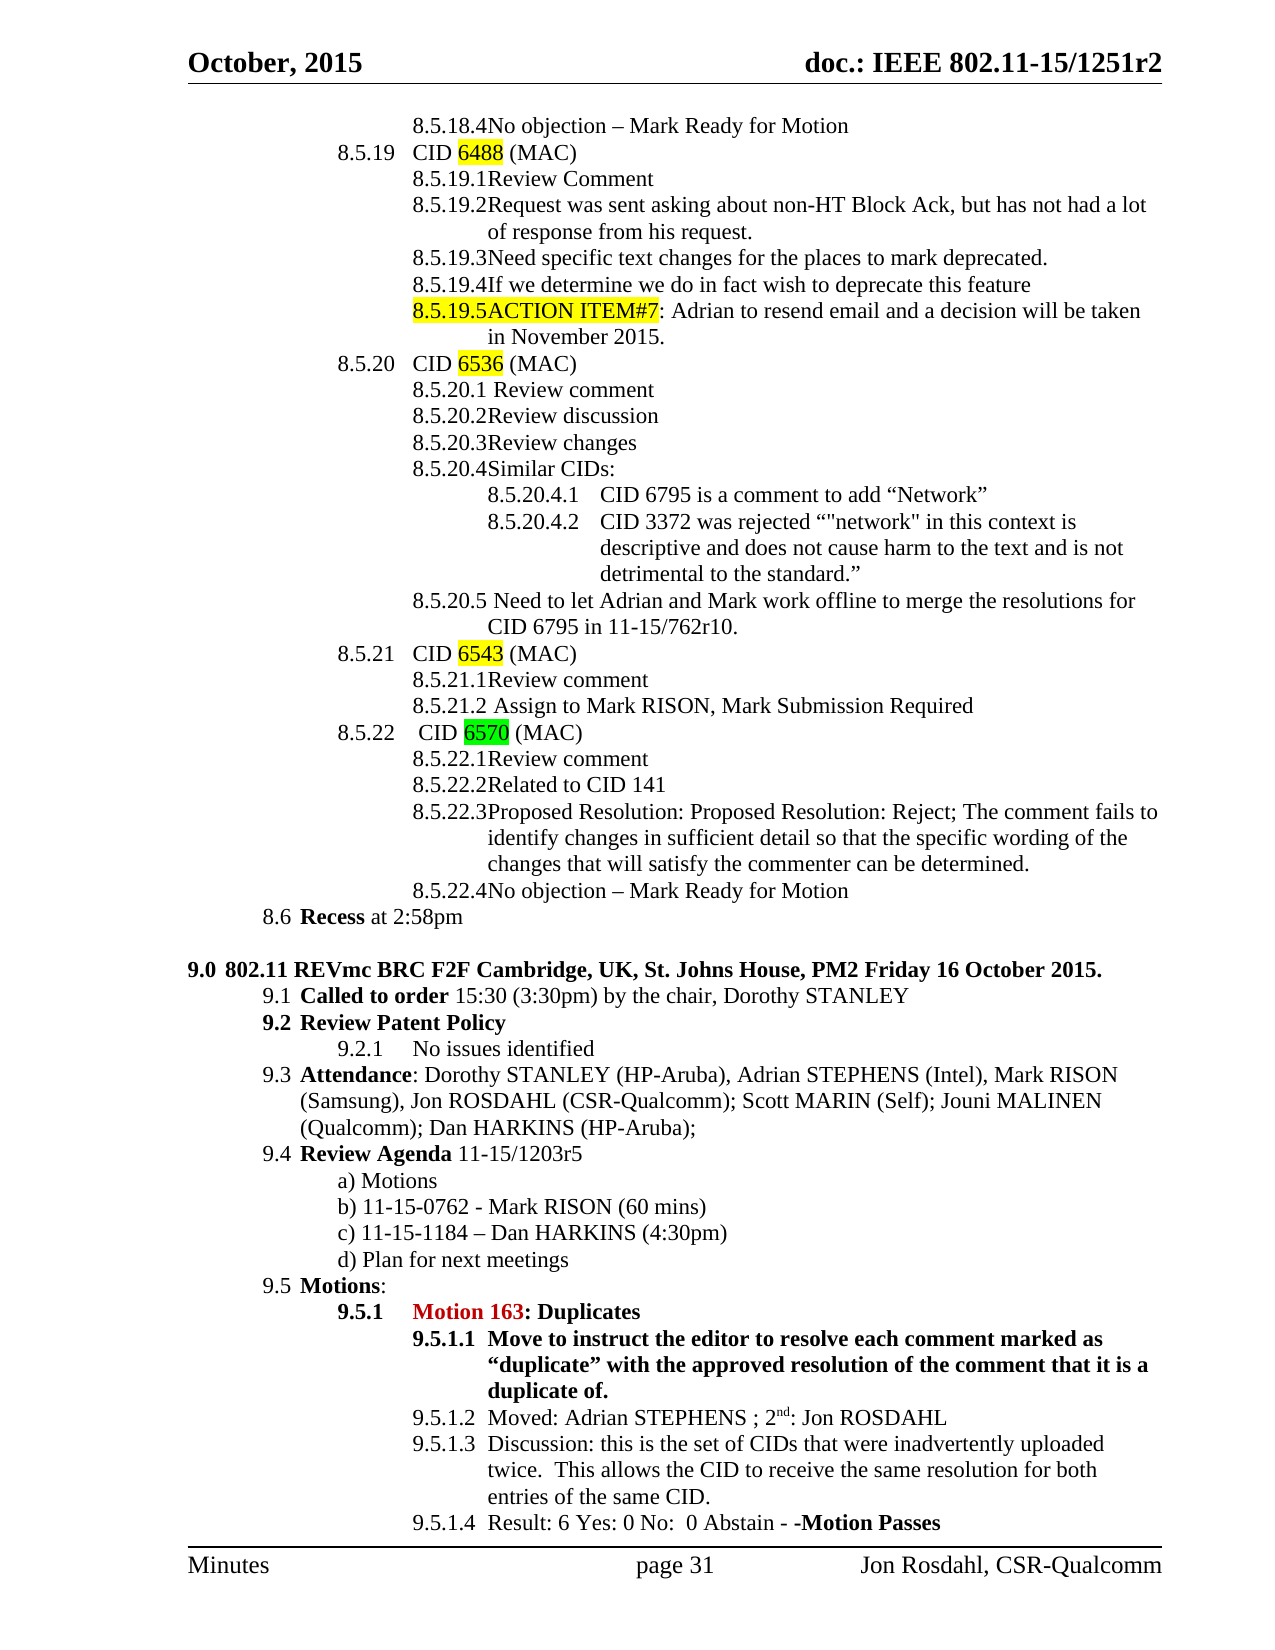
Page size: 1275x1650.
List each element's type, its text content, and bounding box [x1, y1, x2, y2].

list Motion 163: Duplicates [337, 1298, 1162, 1325]
list No objection – Mark Ready for Motion [412, 112, 1162, 139]
list Moved: Adrian STEPHENS ; 2nd: Jon ROSDAHL [412, 1404, 1162, 1430]
list Review discussion [412, 402, 1162, 429]
list Review changes [412, 429, 1162, 455]
list Review comment [412, 376, 1162, 402]
list Review Agenda 11-15/1203r5 [262, 1140, 1162, 1167]
list CID 6570 (MAC) [509, 719, 1162, 745]
list CID 6488 (MAC) [337, 139, 458, 165]
list Result: 6 Yes: 0 No: 0 Abstain - -Motion Passes [412, 1509, 1162, 1536]
list CID 3372 was rejected “"network" in this context is descriptive and does not cause harm to the text and is not detrimental to the standard.” [487, 508, 1162, 587]
list Need to let Adrian and Mark work offline to merge the resolutions for CID 6795 in 11-15/762r10. [412, 587, 1162, 639]
list ACTION ITEM#7: Adrian to resend email and a decision will be taken in November 2015. [412, 297, 1162, 350]
list No objection – Mark Ready for Motion [412, 877, 1162, 903]
list Request was sent asking about non-HT Block Ack, but has not had a lot of response from his request. [412, 192, 1162, 244]
text d) Plan for next meetings [337, 1246, 1162, 1272]
list CID 6488 (MAC) [503, 139, 1162, 165]
list 802.11 REVmc BRC F2F Cambridge, UK, St. Johns House, PM2 Friday 16 October 2015. [187, 956, 1162, 982]
list Review comment [412, 666, 1162, 692]
list Related to CID 141 [412, 771, 1162, 798]
text a) Motions b) 11-15-0762 - Mark RISON (60 mins) c) 11-15-1184 – Dan HARKINS (4:30pm) [337, 1167, 1162, 1246]
list Review Comment [412, 165, 1162, 192]
list Called to order 15:30 (3:30pm) by the chair, Dorothy STANLEY [262, 982, 1162, 1008]
list Move to instruct the editor to resolve each comment marked as “duplicate” with the approved resolution of the comment that it is a duplicate of. [412, 1325, 1162, 1404]
list Need specific text changes for the places to mark deprecated. [412, 244, 1162, 271]
list No issues identified [337, 1035, 1162, 1061]
list Review comment [412, 745, 1162, 771]
list Proposed Resolution: Proposed Resolution: Reject; The comment fails to identify changes in sufficient detail so that the specific wording of the changes that will satisfy the commenter can be determined. [412, 798, 1162, 877]
list CID 6795 is a comment to add “Network” [487, 481, 1162, 508]
list Recess at 2:58pm [262, 903, 1162, 929]
list Assign to Mark RISON, Mark Submission Required [412, 692, 1162, 719]
list Attendance: Dorothy STANLEY (HP-Aruba), Adrian STEPHENS (Intel), Mark RISON (Samsung), Jon ROSDAHL (CSR-Qualcomm); Scott MARIN (Self); Jouni MALINEN (Qualcomm); Dan HARKINS (HP-Aruba); [262, 1061, 1162, 1140]
list CID 6536 (MAC) [503, 350, 1162, 376]
list CID 6570 (MAC) [337, 719, 464, 745]
list If we determine we do in fact wish to deprecate this feature [412, 271, 1162, 297]
list CID 6543 (MAC) [337, 639, 1162, 666]
list CID 6536 (MAC) [337, 350, 458, 376]
list Similar CIDs: [412, 455, 1162, 481]
list Discussion: this is the set of CIDs that were inadvertently uploaded twice. This allows the CID to receive the same resolution for both entries of the same CID. [412, 1430, 1162, 1509]
list Motions: [262, 1272, 1162, 1298]
list Review Patent Policy [262, 1008, 1162, 1035]
